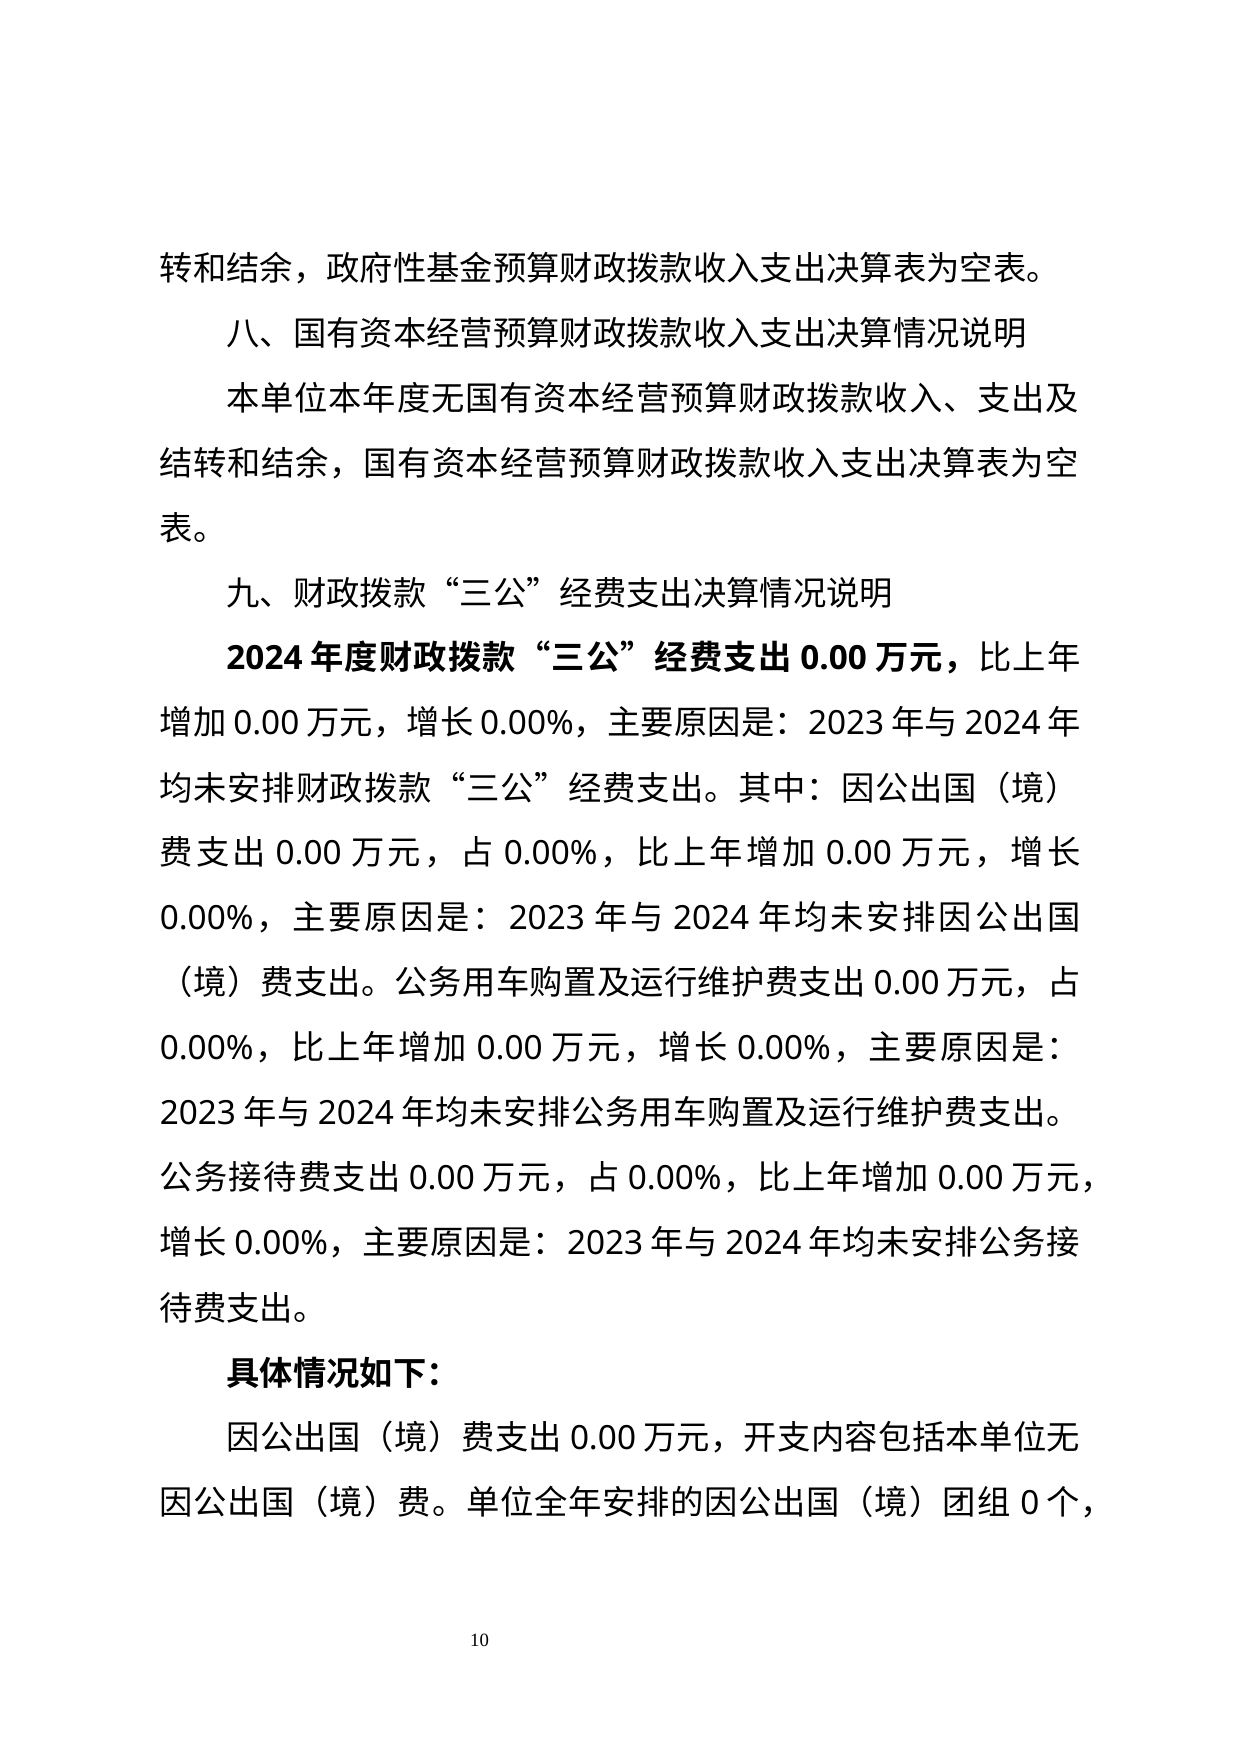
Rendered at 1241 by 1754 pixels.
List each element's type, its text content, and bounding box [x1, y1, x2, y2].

text 本单位本年度无国有资本经营预算财政拨款收入、支出及结转和结余，国有资本经营预算财政拨款收入支出决算表为空表。 [159, 363, 1081, 558]
text 2024年度财政拨款“三公”经费支出0.00万元，比上年增加0.00万元，增长0.00%，主要原因是：2023年与2024年均未安排财政拨款“三公”经费支出。其中：因公出国（境）费支出0.00万元，占0.00%，比上年增加0.00万元，增长0.00%，主要原因是：2023年与2024年均未安排因公出国（境）费支出。公务用车购置及运行维护费支出0.00万元，占0.00%，比上年增加0.00万元，增长0.00%，主要原因是：2023年与2024年均未安排公务用车购置及运行维护费支出。公务接待费支出0.00万元，占0.00%，比上年增加0.00万元，增长0.00%，主要原因是：2023年与2024年均未安排公务接待费支出。 [159, 623, 1081, 1338]
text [159, 1403, 1081, 1533]
text 九、财政拨款“三公”经费支出决算情况说明 [159, 558, 1081, 623]
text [159, 233, 1081, 298]
text 八、国有资本经营预算财政拨款收入支出决算情况说明 [159, 298, 1081, 363]
text 具体情况如下： [159, 1338, 1081, 1403]
